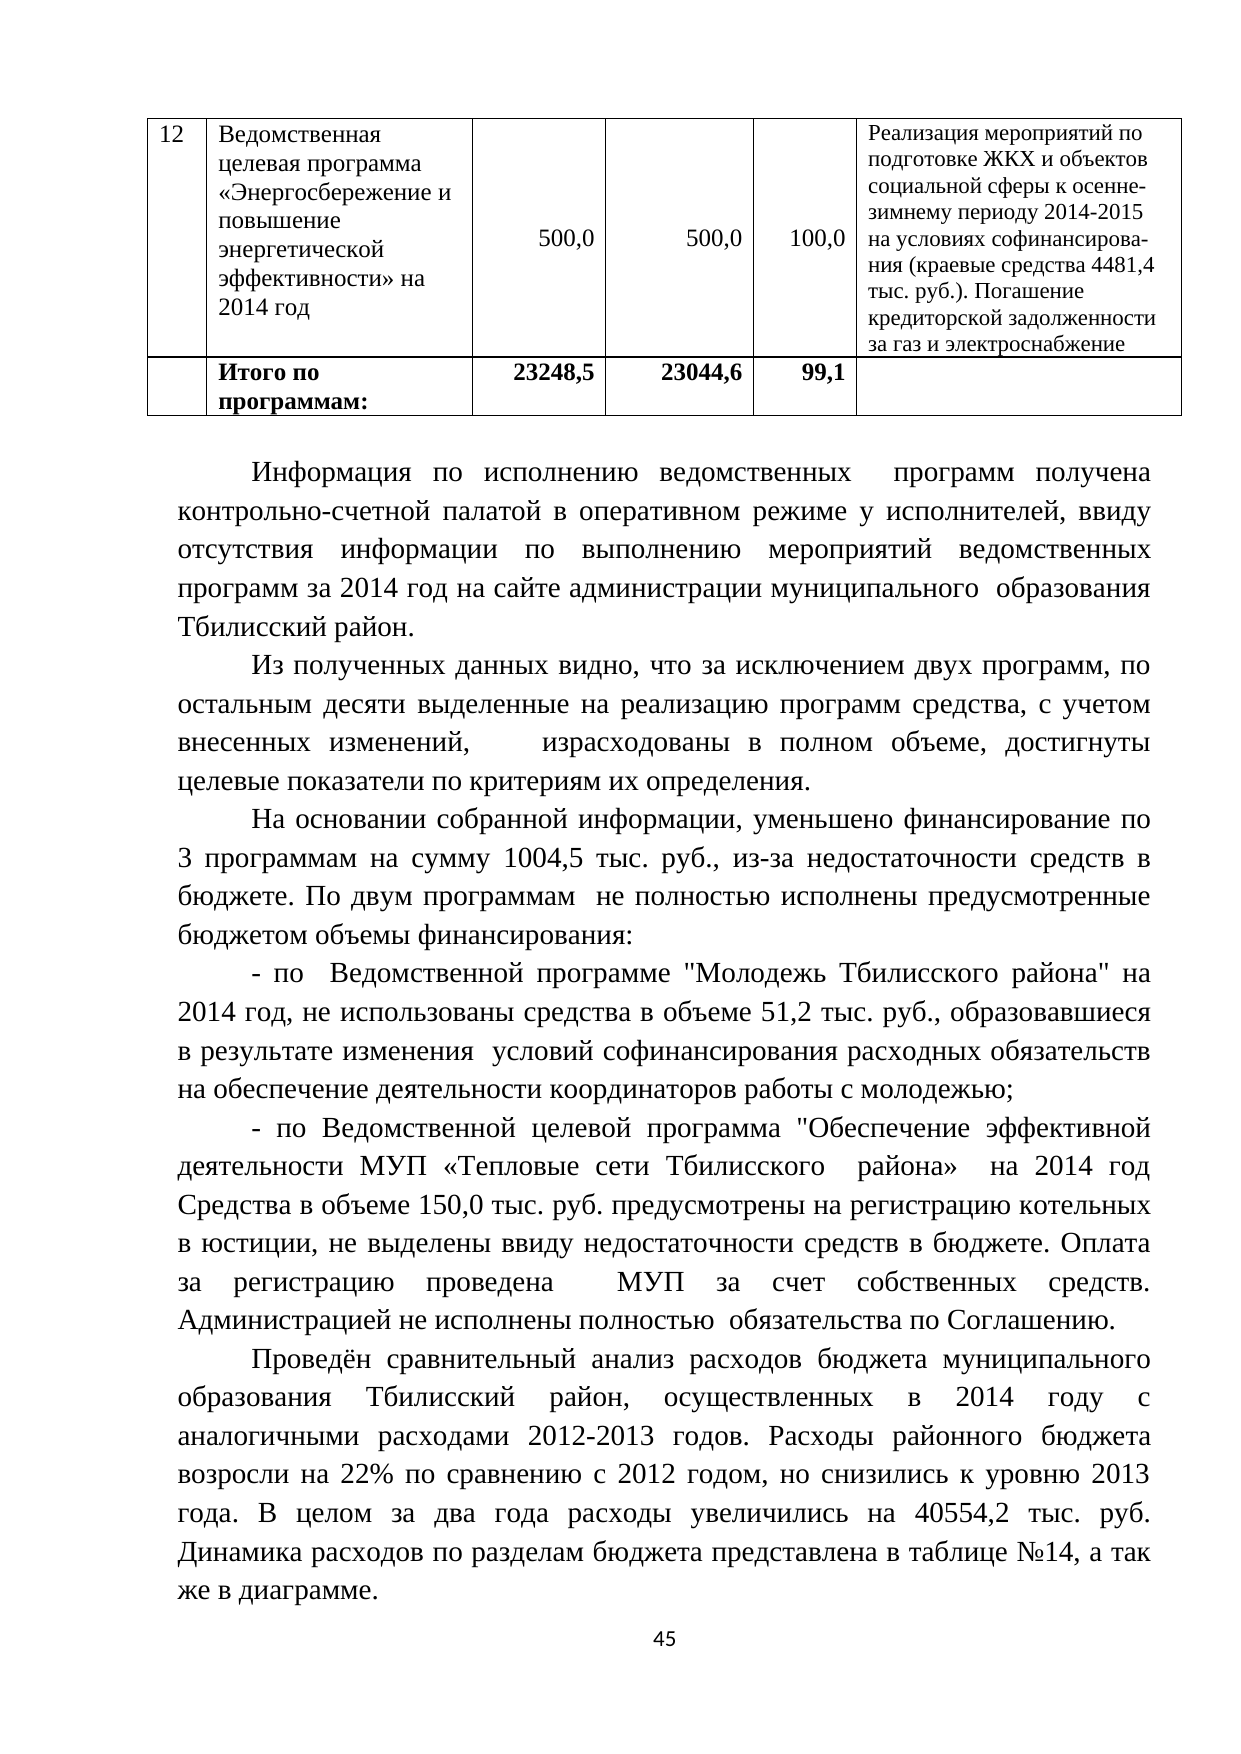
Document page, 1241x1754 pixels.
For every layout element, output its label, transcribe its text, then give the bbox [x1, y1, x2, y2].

text - по Ведомственной целевой программа "Обеспечение эффективной деятельности МУП «Тепловые сети Тбилисского района» на 2014 год Средства в объеме 150,0 тыс. руб. предусмотрены на регистрацию котельных в юстиции, не выделены ввиду недостаточности средств в бюджете. Оплата за регистрацию проведена МУП за счет собственных средств. Администрацией не исполнены полностью обязательства по Соглашению. [177, 1110, 1152, 1336]
text Проведён сравнительный анализ расходов бюджета муниципального образования Тбилисский район, осуществленных в 2014 году с аналогичными расходами 2012-2013 годов. Расходы районного бюджета возросли на 22% по сравнению с 2012 годом, но снизились к уровню 2013 года. В целом за два года расходы увеличились на 40554,2 тыс. руб. Динамика расходов по разделам бюджета представлена в таблице №14, а так же в диаграмме. [177, 1341, 1152, 1606]
text Информация по исполнению ведомственных программ получена контрольно-счетной палатой в оперативном режиме у исполнителей, ввиду отсутствия информации по выполнению мероприятий ведомственных программ за 2014 год на сайте администрации муниципального образования Тбилисский район. [177, 454, 1152, 642]
table_cell [148, 358, 206, 415]
table_cell 23248,5 [473, 358, 605, 415]
table_cell Ведомственная целевая программа «Энергосбережение и повышение энергетической эффективности» на 2014 год [207, 119, 472, 356]
table_cell 500,0 [473, 119, 605, 356]
text - по Ведомственной программе "Молодежь Тбилисского района" на 2014 год, не использованы средства в объеме 51,2 тыс. руб., образовавшиеся в результате изменения условий софинансирования расходных обязательств на обеспечение деятельности координаторов работы с молодежью; [177, 956, 1152, 1105]
table_cell Итого по программам: [207, 358, 472, 415]
table_cell [857, 358, 1181, 415]
table_cell Реализация мероприятий по подготовке ЖКХ и объектов социальной сферы к осенне-зимнему периоду 2014-2015 на условиях софинансирова-ния (краевые средства 4481,4 тыс. руб.). Погашение кредиторской задолженности за газ и электроснабжение [857, 119, 1181, 356]
table_cell 99,1 [754, 358, 856, 415]
table_cell 23044,6 [606, 358, 753, 415]
text На основании собранной информации, уменьшено финансирование по 3 программам на сумму 1004,5 тыс. руб., из-за недостаточности средств в бюджете. По двум программам не полностью исполнены предусмотренные бюджетом объемы финансирования: [177, 801, 1152, 951]
table_cell 100,0 [754, 119, 856, 356]
table_cell 500,0 [606, 119, 753, 356]
text Из полученных данных видно, что за исключением двух программ, по остальным десяти выделенные на реализацию программ средства, с учетом внесенных изменений, израсходованы в полном объеме, достигнуты целевые показатели по критериям их определения. [177, 647, 1152, 796]
table_cell 12 [148, 119, 206, 356]
